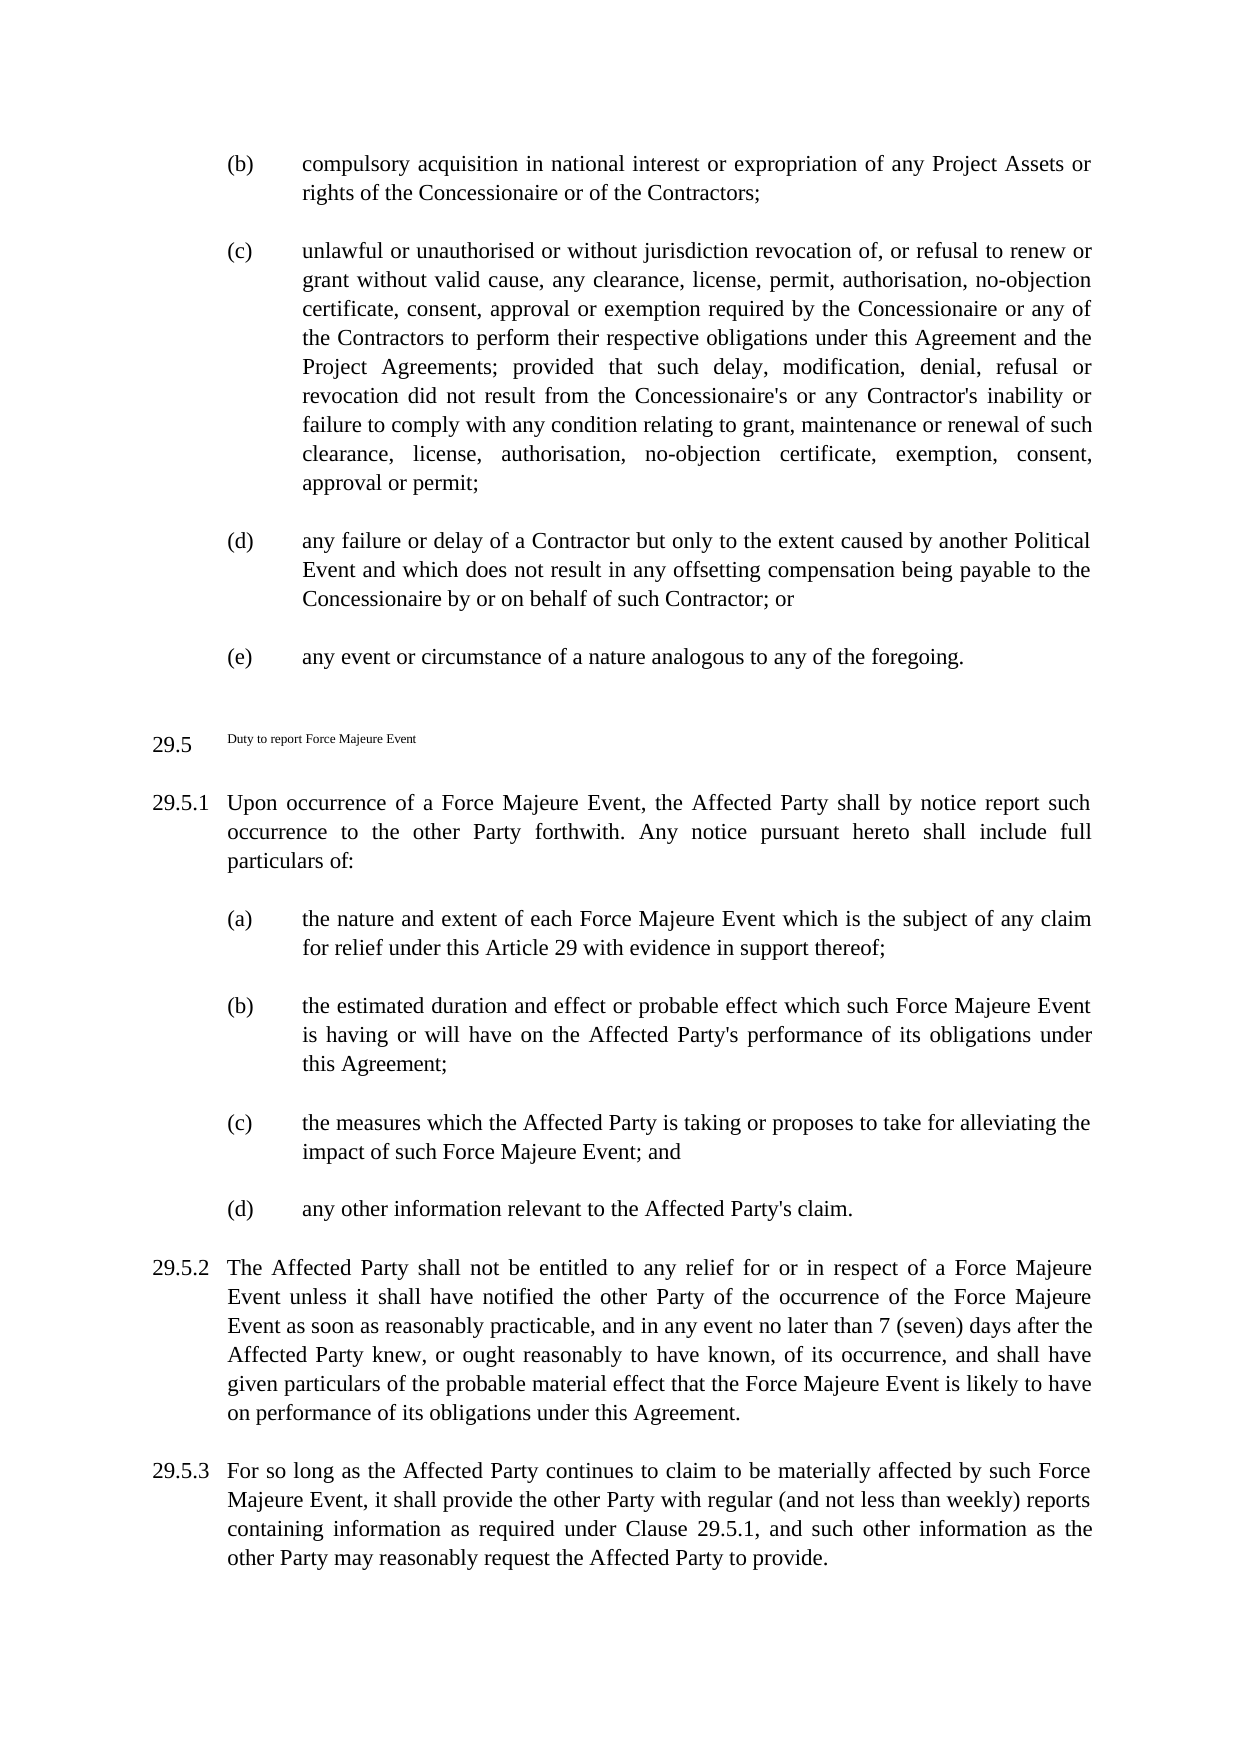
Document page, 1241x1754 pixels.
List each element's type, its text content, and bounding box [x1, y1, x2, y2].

list any event or circumstance of a nature analogous to any of the foregoing. [227, 643, 1159, 669]
list unlawful or unauthorised or without jurisdiction revocation of, or refusal to renew or grant without valid cause, any clearance, license, permit, authorisation, no-objection certificate, consent, approval or exemption required by the Concessionaire or any of the Contractors to perform their respective obligations under this Agreement and the Project Agreements; provided that such delay, modification, denial, refusal or revocation did not result from the Concessionaire's or any Contractor's inability or failure to comply with any condition relating to grant, maintenance or renewal of such clearance, license, authorisation, no-objection certificate, exemption, consent, approval or permit; [227, 238, 1093, 496]
list the nature and extent of each Force Majeure Event which is the subject of any claim for relief under this Article 29 with evidence in support thereof; [227, 905, 1093, 960]
list compulsory acquisition in national interest or expropriation of any Project Assets or rights of the Concessionaire or of the Contractors; [227, 150, 1093, 206]
list Upon occurrence of a Force Majeure Event, the Affected Party shall by notice report such occurrence to the other Party forthwith. Any notice pursuant hereto shall include full particulars of: [152, 789, 1093, 873]
list any other information relevant to the Affected Party's claim. [227, 1196, 1159, 1222]
list the estimated duration and effect or probable effect which such Force Majeure Event is having or will have on the Affected Party's performance of its obligations under this Agreement; [227, 992, 1092, 1077]
subtitle Duty to report Force Majeure Event [152, 731, 1159, 757]
list the measures which the Affected Party is taking or proposes to take for alleviating the impact of such Force Majeure Event; and [227, 1109, 1092, 1164]
list The Affected Party shall not be entitled to any relief for or in respect of a Force Majeure Event unless it shall have notified the other Party of the occurrence of the Force Majeure Event as soon as reasonably practicable, and in any event no later than 7 (seven) days after the Affected Party knew, or ought reasonably to have known, of its occurrence, and shall have given particulars of the probable material effect that the Force Majeure Event is likely to have on performance of its obligations under this Agreement. [152, 1254, 1093, 1425]
list any failure or delay of a Contractor but only to the extent caused by another Political Event and which does not result in any offsetting compensation being payable to the Concessionaire by or on behalf of such Contractor; or [227, 527, 1093, 611]
list For so long as the Affected Party continues to claim to be materially affected by such Force Majeure Event, it shall provide the other Party with regular (and not less than weekly) reports containing information as required under Clause 29.5.1, and such other information as the other Party may reasonably request the Affected Party to provide. [152, 1457, 1093, 1570]
